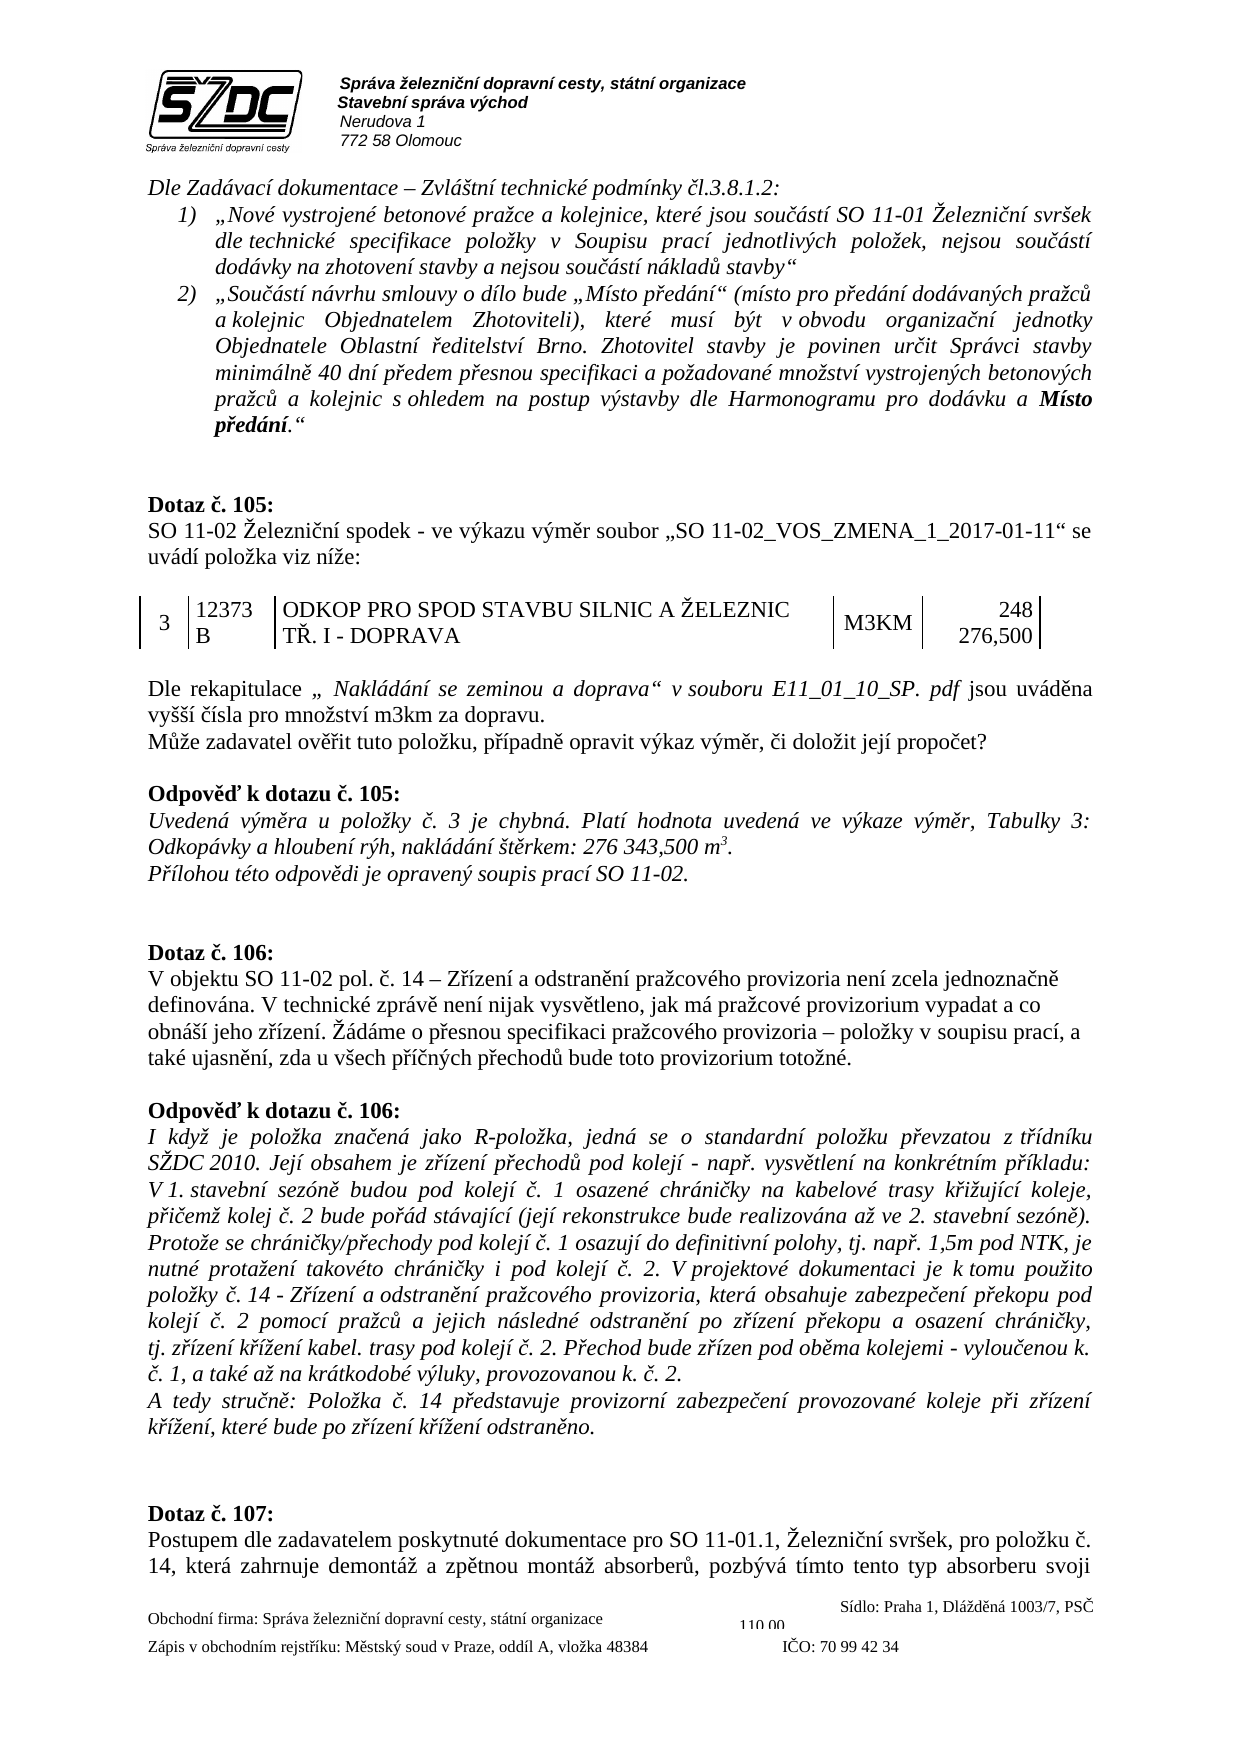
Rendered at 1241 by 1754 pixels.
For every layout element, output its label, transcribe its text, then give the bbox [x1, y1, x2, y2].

text Dotaz č. 105: [148, 491, 1093, 517]
table_header 248 276,500 [923, 596, 1039, 649]
table_header 12373B [189, 596, 274, 649]
text I když je položka značená jako R-položka, jedná se o standardní položku převzatou z třídníku SŽDC 2010. Její obsahem je zřízení přechodů pod kolejí - např. vysvětlení na konkrétním příkladu: V 1. stavební sezóně budou pod kolejí č. 1 osazené chráničky na kabelové trasy křižující koleje, přičemž kolej č. 2 bude pořád stávající (její rekonstrukce bude realizována až ve 2. stavební sezóně). Protože se chráničky/přechody pod kolejí č. 1 osazují do definitivní polohy, tj. např. 1,5m pod NTK, je nutné protažení takovéto chráničky i pod kolejí č. 2. V projektové dokumentaci je k tomu použito položky č. 14 - Zřízení a odstranění pražcového provizoria, která obsahuje zabezpečení překopu pod kolejí č. 2 pomocí pražců a jejich následné odstranění po zřízení překopu a osazení chráničky, tj. zřízení křížení kabel. trasy pod kolejí č. 2. Přechod bude zřízen pod oběma kolejemi - vyloučenou k. č. 1, a také až na krátkodobé výluky, provozovanou k. č. 2. [148, 1123, 1093, 1387]
table_header ODKOP PRO SPOD STAVBU SILNIC A ŽELEZNIC TŘ. I - DOPRAVA [276, 596, 833, 649]
text Dotaz č. 106: [148, 939, 1093, 965]
text SO 11-02 Železniční spodek - ve výkazu výměr soubor „SO 11-02_VOS_ZMENA_1_2017-01-11“ se uvádí položka viz níže: [148, 517, 1093, 570]
list „Součástí návrhu smlouvy o dílo bude „Místo předání“ (místo pro předání dodávaných pražců a kolejnic Objednatelem Zhotoviteli), které musí být v obvodu organizační jednotky Objednatele Oblastní ředitelství Brno. Zhotovitel stavby je povinen určit Správci stavby minimálně 40 dní předem přesnou specifikaci a požadované množství vystrojených betonových pražců a kolejnic s ohledem na postup výstavby dle Harmonogramu pro dodávku a Místo předání.“ [177, 280, 1093, 438]
picture [145, 69, 303, 153]
text Dotaz č. 107: [148, 1500, 1093, 1526]
text Uvedená výměra u položky č. 3 je chybná. Platí hodnota uvedená ve výkaze výměr, Tabulky 3: Odkopávky a hloubení rýh, nakládání štěrkem: 276 343,500 m3. [148, 807, 1093, 859]
text A tedy stručně: Položka č. 14 představuje provizorní zabezpečení provozované koleje při zřízení křížení, které bude po zřízení křížení odstraněno. [148, 1387, 1093, 1439]
text Odpověď k dotazu č. 105: [148, 781, 1093, 807]
text Přílohou této odpovědi je opravený soupis prací SO 11-02. [148, 859, 1093, 886]
text Dle Zadávací dokumentace – Zvláštní technické podmínky čl.3.8.1.2: [148, 174, 1093, 201]
text V objektu SO 11-02 pol. č. 14 – Zřízení a odstranění pražcového provizoria není zcela jednoznačně definována. V technické zprávě není nijak vysvětleno, jak má pražcové provizorium vypadat a co obnáší jeho zřízení. Žádáme o přesnou specifikaci pražcového provizoria – položky v soupisu prací, a také ujasnění, zda u všech příčných přechodů bude toto provizorium totožné. [148, 965, 1093, 1070]
text Může zadavatel ověřit tuto položku, případně opravit výkaz výměr, či doložit její propočet? [148, 728, 1093, 754]
list „Nové vystrojené betonové pražce a kolejnice, které jsou součástí SO 11-01 Železniční svršek dle technické specifikace položky v Soupisu prací jednotlivých položek, nejsou součástí dodávky na zhotovení stavby a nejsou součástí nákladů stavby“ [177, 201, 1093, 280]
table_header 3 [141, 596, 188, 649]
text Dle rekapitulace „ Nakládání se zeminou a doprava“ v souboru E11_01_10_SP. pdf jsou uváděna vyšší čísla pro množství m3km za dopravu. [148, 675, 1093, 728]
text Odpověď k dotazu č. 106: [148, 1097, 1093, 1123]
table_header M3KM [834, 596, 922, 649]
